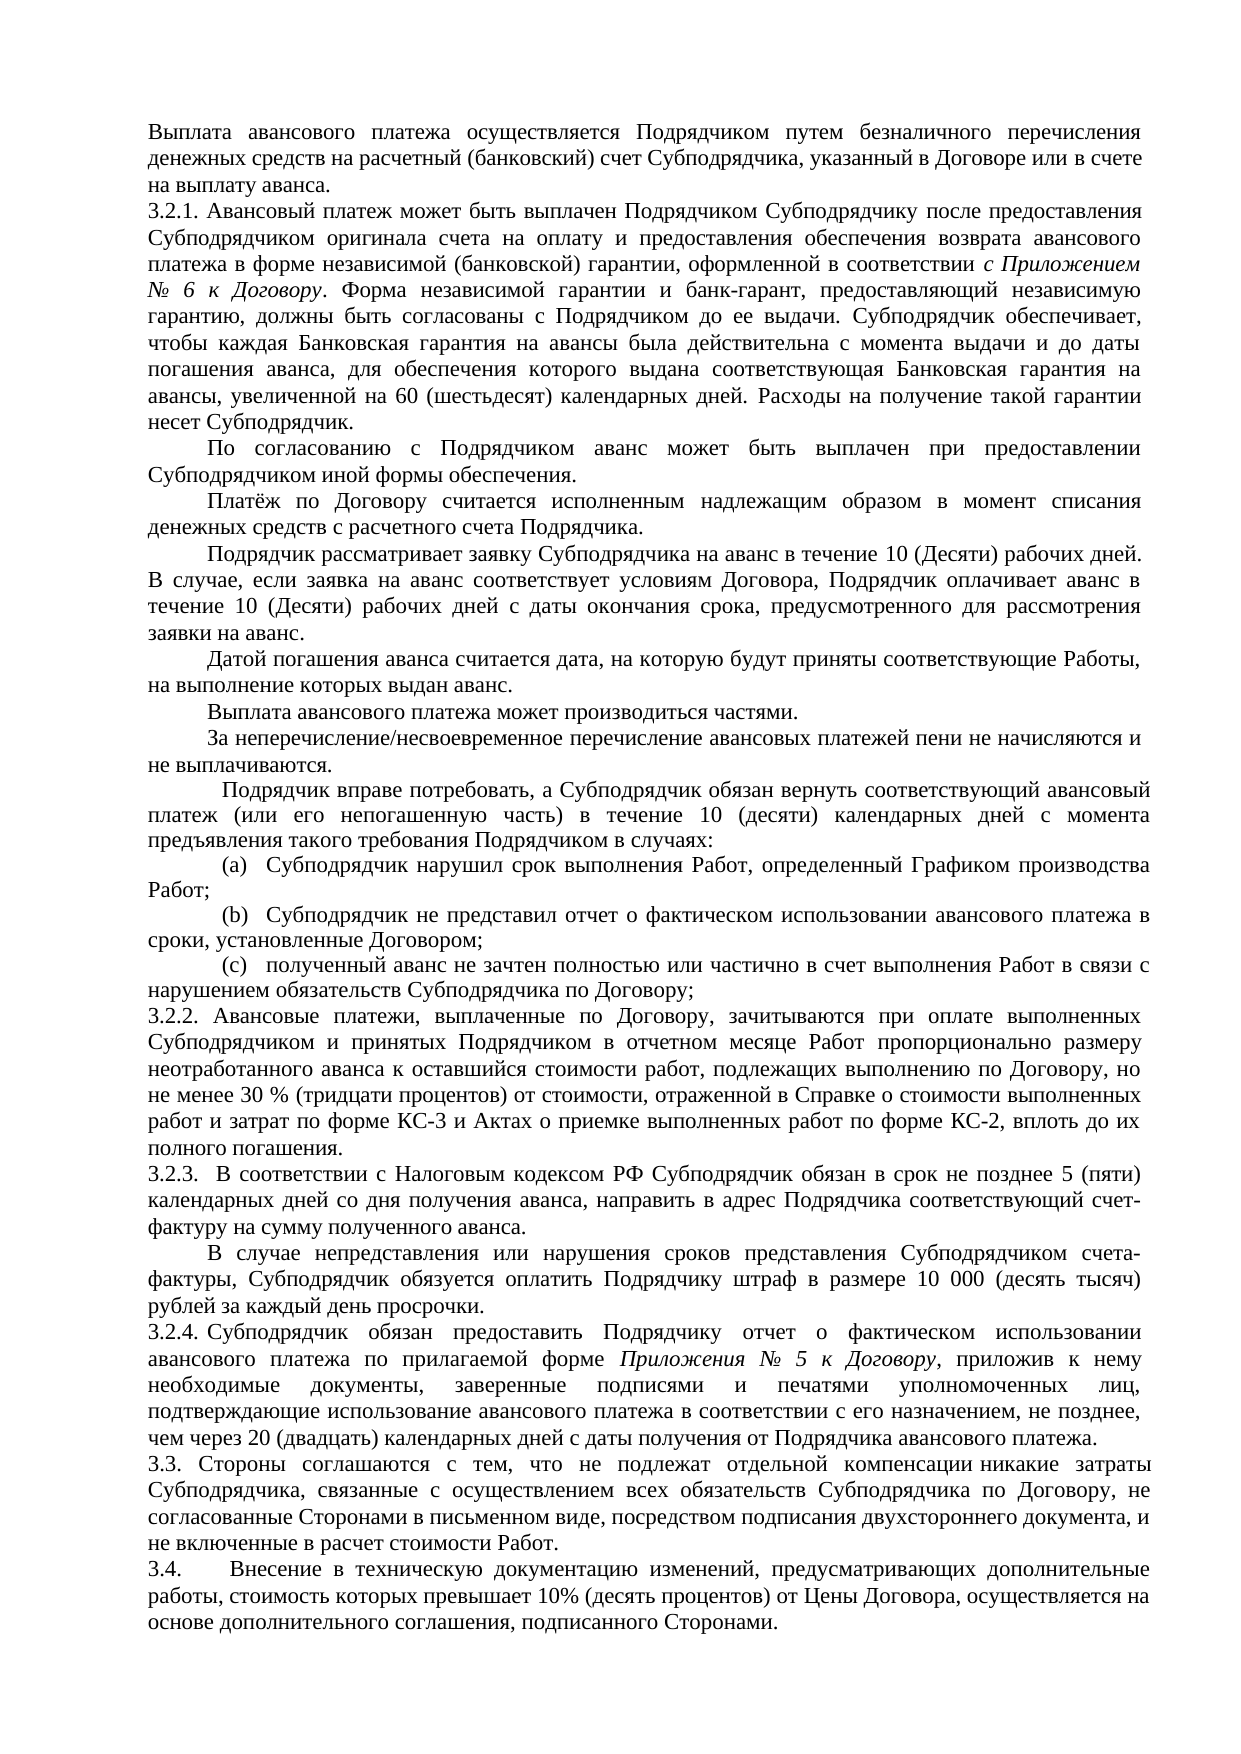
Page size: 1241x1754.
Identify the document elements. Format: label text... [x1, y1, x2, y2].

text 3.4. Внесение в техническую документацию изменений, предусматривающих дополнительные работы, стоимость которых превышает 10% (десять процентов) от Цены Договора, осуществляется на основе дополнительного соглашения, подписанного Сторонами. [148, 1555, 1152, 1634]
text Платёж по Договору считается исполненным надлежащим образом в момент списания денежных средств с расчетного счета Подрядчика. [148, 487, 1142, 540]
text Выплата авансового платежа может производиться частями. [148, 698, 1142, 724]
text За неперечисление/несвоевременное перечисление авансовых платежей пени не начисляются и не выплачиваются. [148, 724, 1142, 777]
text 3.3. Стороны соглашаются с тем, что не подлежат отдельной компенсации никакие затраты Субподрядчика, связанные с осуществлением всех обязательств Субподрядчика по Договору, не согласованные Сторонами в письменном виде, посредством подписания двухстороннего документа, и не включенные в расчет стоимости Работ. [148, 1450, 1152, 1555]
text По согласованию с Подрядчиком аванс может быть выплачен при предоставлении Субподрядчиком иной формы обеспечения. [148, 434, 1142, 487]
text 3.2.2. Авансовые платежи, выплаченные по Договору, зачитываются при оплате выполненных Субподрядчиком и принятых Подрядчиком в отчетном месяце Работ пропорционально размеру неотработанного аванса к оставшийся стоимости работ, подлежащих выполнению по Договору, но не менее 30 % (тридцати процентов) от стоимости, отраженной в Справке о стоимости выполненных работ и затрат по форме КС-3 и Актах о приемке выполненных работ по форме КС-2, вплоть до их полного погашения. [148, 1002, 1142, 1160]
text 3.2.4. Субподрядчик обязан предоставить Подрядчику отчет о фактическом использовании авансового платежа по прилагаемой форме Приложения № 5 к Договору, приложив к нему необходимые документы, заверенные подписями и печатями уполномоченных лиц, подтверждающие использование авансового платежа в соответствии с его назначением, не позднее, чем через 20 (двадцать) календарных дней с даты получения от Подрядчика авансового платежа. [148, 1318, 1142, 1450]
text (b) Субподрядчик не представил отчет о фактическом использовании авансового платежа в сроки, установленные Договором; [148, 902, 1152, 952]
text 3.2.1. Авансовый платеж может быть выплачен Подрядчиком Субподрядчику после предоставления Субподрядчиком оригинала счета на оплату и предоставления обеспечения возврата авансового платежа в форме независимой (банковской) гарантии, оформленной в соответствии с Приложением № 6 к Договору. Форма независимой гарантии и банк-гарант, предоставляющий независимую гарантию, должны быть согласованы с Подрядчиком до ее выдачи. Субподрядчик обеспечивает, чтобы каждая Банковская гарантия на авансы была действительна с момента выдачи и до даты погашения аванса, для обеспечения которого выдана соответствующая Банковская гарантия на авансы, увеличенной на 60 (шестьдесят) календарных дней. Расходы на получение такой гарантии несет Субподрядчик. [148, 197, 1142, 434]
text В случае непредставления или нарушения сроков представления Субподрядчиком счета-фактуры, Субподрядчик обязуется оплатить Подрядчику штраф в размере 10 000 (десять тысяч) рублей за каждый день просрочки. [148, 1239, 1142, 1318]
text Датой погашения аванса считается дата, на которую будут приняты соответствующие Работы, на выполнение которых выдан аванс. [148, 645, 1142, 698]
text Выплата авансового платежа осуществляется Подрядчиком путем безналичного перечисления денежных средств на расчетный (банковский) счет Субподрядчика, указанный в Договоре или в счете на выплату аванса. [148, 118, 1142, 197]
text Подрядчик рассматривает заявку Субподрядчика на аванс в течение 10 (Десяти) рабочих дней. В случае, если заявка на аванс соответствует условиям Договора, Подрядчик оплачивает аванс в течение 10 (Десяти) рабочих дней с даты окончания срока, предусмотренного для рассмотрения заявки на аванс. [148, 540, 1142, 645]
text (a) Субподрядчик нарушил срок выполнения Работ, определенный Графиком производства Работ; [148, 852, 1152, 902]
text (c) полученный аванс не зачтен полностью или частично в счет выполнения Работ в связи с нарушением обязательств Субподрядчика по Договору; [148, 952, 1152, 1002]
text Подрядчик вправе потребовать, а Субподрядчик обязан вернуть соответствующий авансовый платеж (или его непогашенную часть) в течение 10 (десяти) календарных дней с момента предъявления такого требования Подрядчиком в случаях: [148, 777, 1152, 852]
text 3.2.3. В соответствии с Налоговым кодексом РФ Субподрядчик обязан в срок не позднее 5 (пяти) календарных дней со дня получения аванса, направить в адрес Подрядчика соответствующий счет-фактуру на сумму полученного аванса. [148, 1160, 1142, 1239]
